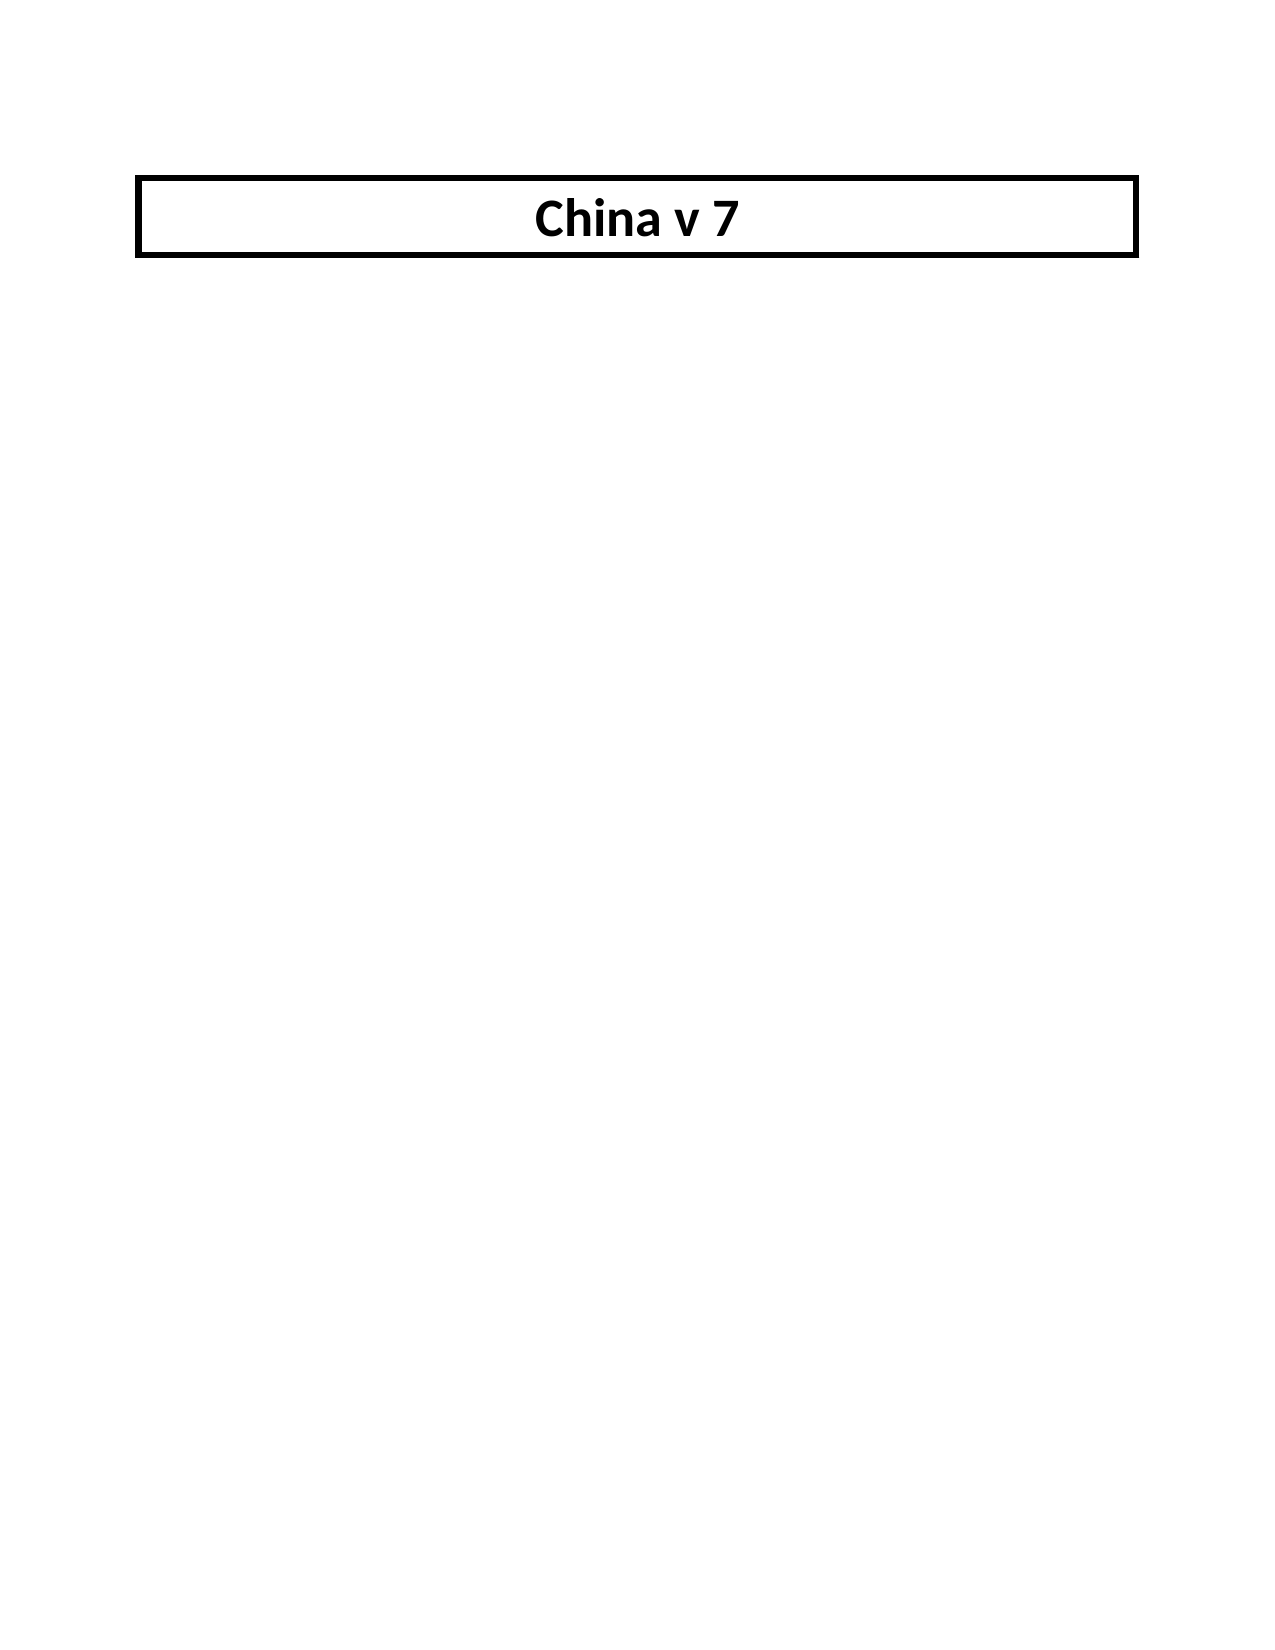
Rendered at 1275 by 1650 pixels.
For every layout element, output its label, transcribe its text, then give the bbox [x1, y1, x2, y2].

subtitle China v 7 [142, 181, 1133, 252]
